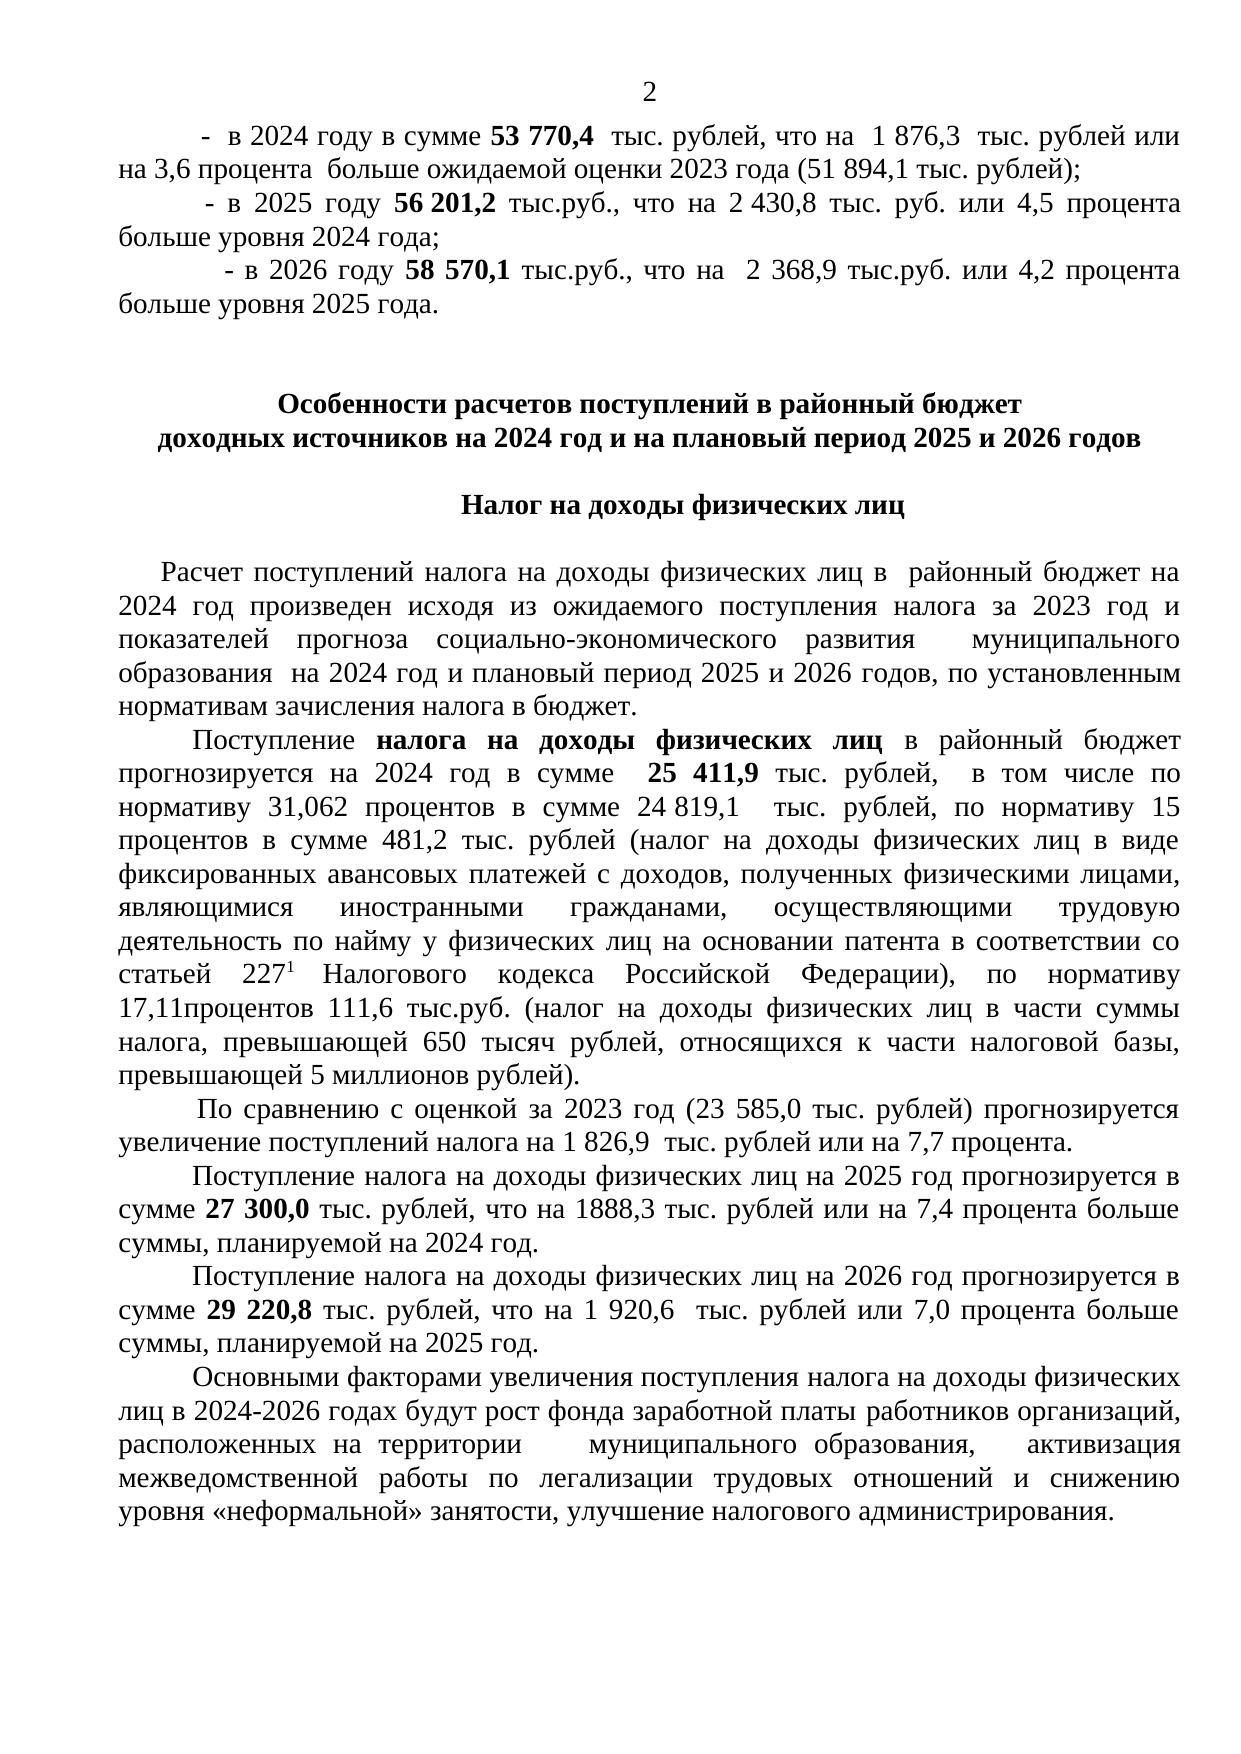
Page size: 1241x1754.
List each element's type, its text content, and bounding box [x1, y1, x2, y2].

text - в 2025 году 56 201,2 тыс.руб., что на 2 430,8 тыс. руб. или 4,5 процента больше уровня 2024 года; [118, 185, 1181, 252]
text Поступление налога на доходы физических лиц в районный бюджет прогнозируется на 2024 год в сумме 25 411,9 тыс. рублей, в том числе по нормативу 31,062 процентов в сумме 24 819,1 тыс. рублей, по нормативу 15 процентов в сумме 481,2 тыс. рублей (налог на доходы физических лиц в виде фиксированных авансовых платежей с доходов, полученных физическими лицами, являющимися иностранными гражданами, осуществляющими трудовую деятельность по найму у физических лиц на основании патента в соответствии со статьей 2271 Налогового кодекса Российской Федерации), по нормативу 17,11процентов 111,6 тыс.руб. (налог на доходы физических лиц в части суммы налога, превышающей 650 тысяч рублей, относящихся к части налоговой базы, превышающей 5 миллионов рублей). [118, 722, 1181, 1091]
text Основными факторами увеличения поступления налога на доходы физических лиц в 2024-2026 годах будут рост фонда заработной платы работников организаций, расположенных на территории муниципального образования, активизация межведомственной работы по легализации трудовых отношений и снижению уровня «неформальной» занятости, улучшение налогового администрирования. [118, 1359, 1181, 1527]
text - в 2026 году 58 570,1 тыс.руб., что на 2 368,9 тыс.руб. или 4,2 процента больше уровня 2025 года. [118, 252, 1181, 319]
text По сравнению с оценкой за 2023 год (23 585,0 тыс. рублей) прогнозируется увеличение поступлений налога на 1 826,9 тыс. рублей или на 7,7 процента. [118, 1091, 1181, 1158]
text Поступление налога на доходы физических лиц на 2026 год прогнозируется в сумме 29 220,8 тыс. рублей, что на 1 920,6 тыс. рублей или 7,0 процента больше суммы, планируемой на 2025 год. [118, 1258, 1181, 1359]
text Расчет поступлений налога на доходы физических лиц в районный бюджет на 2024 год произведен исходя из ожидаемого поступления налога за 2023 год и показателей прогноза социально-экономического развития муниципального образования на 2024 год и плановый период 2025 и 2026 годов, по установленным нормативам зачисления налога в бюджет. [118, 554, 1181, 722]
text Особенности расчетов поступлений в районный бюджет [118, 386, 1181, 420]
text - в 2024 году в сумме 53 770,4 тыс. рублей, что на 1 876,3 тыс. рублей или на 3,6 процента больше ожидаемой оценки 2023 года (51 894,1 тыс. рублей); [118, 118, 1181, 185]
text доходных источников на 2024 год и на плановый период 2025 и 2026 годов [118, 420, 1181, 453]
text Налог на доходы физических лиц [118, 487, 1181, 521]
text Поступление налога на доходы физических лиц на 2025 год прогнозируется в сумме 27 300,0 тыс. рублей, что на 1888,3 тыс. рублей или на 7,4 процента больше суммы, планируемой на 2024 год. [118, 1158, 1181, 1258]
